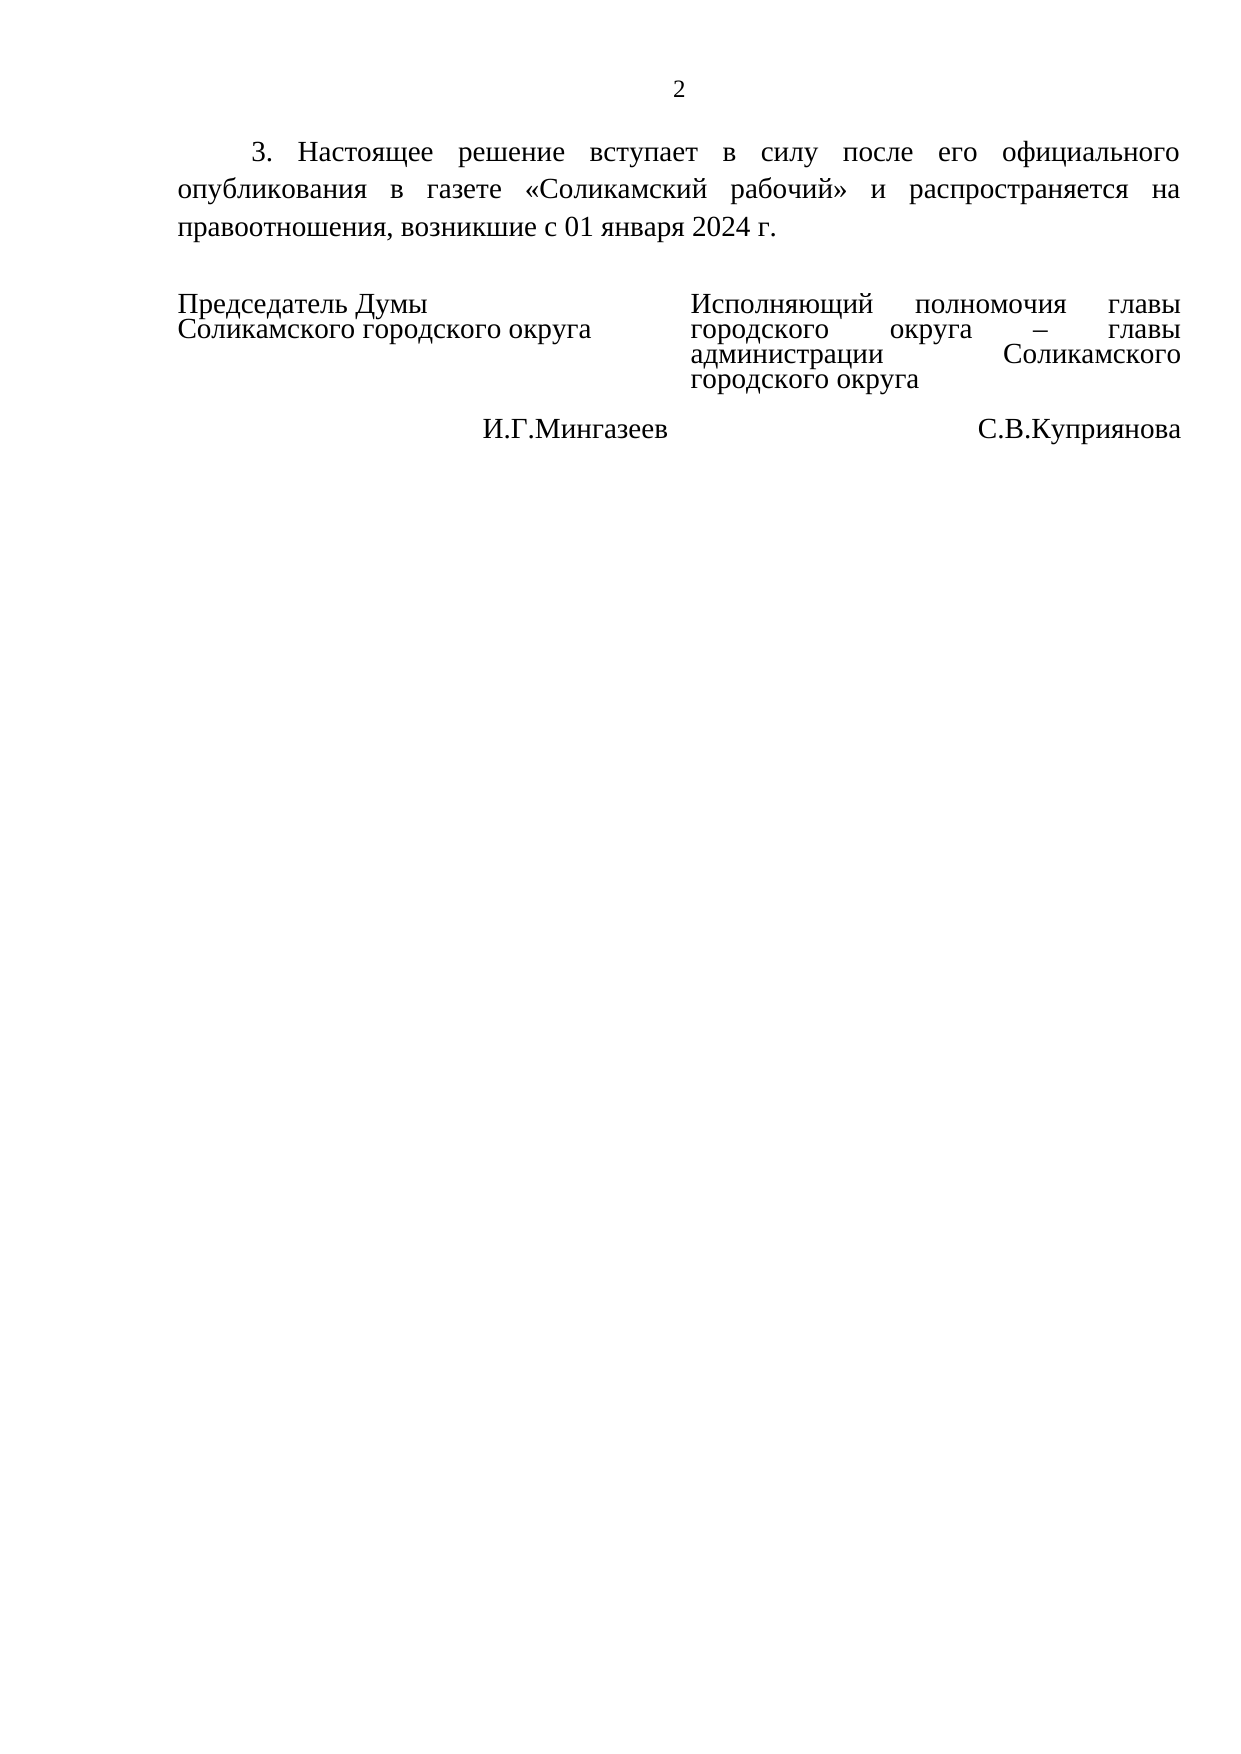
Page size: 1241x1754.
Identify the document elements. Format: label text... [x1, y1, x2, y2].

table_cell И.Г.Мингазеев [166, 419, 679, 444]
table_cell С.В.Куприянова [679, 419, 1192, 444]
text 3. Настоящее решение вступает в силу после его официального опубликования в газете «Соликамский рабочий» и распространяется на правоотношения, возникшие с 01 января . [177, 131, 1181, 244]
table_header Исполняющий полномочия главы городского округа – главы администрации Соликамского городского округа [679, 294, 1192, 419]
table_header Председатель Думы Соликамского городского округа [166, 294, 679, 419]
